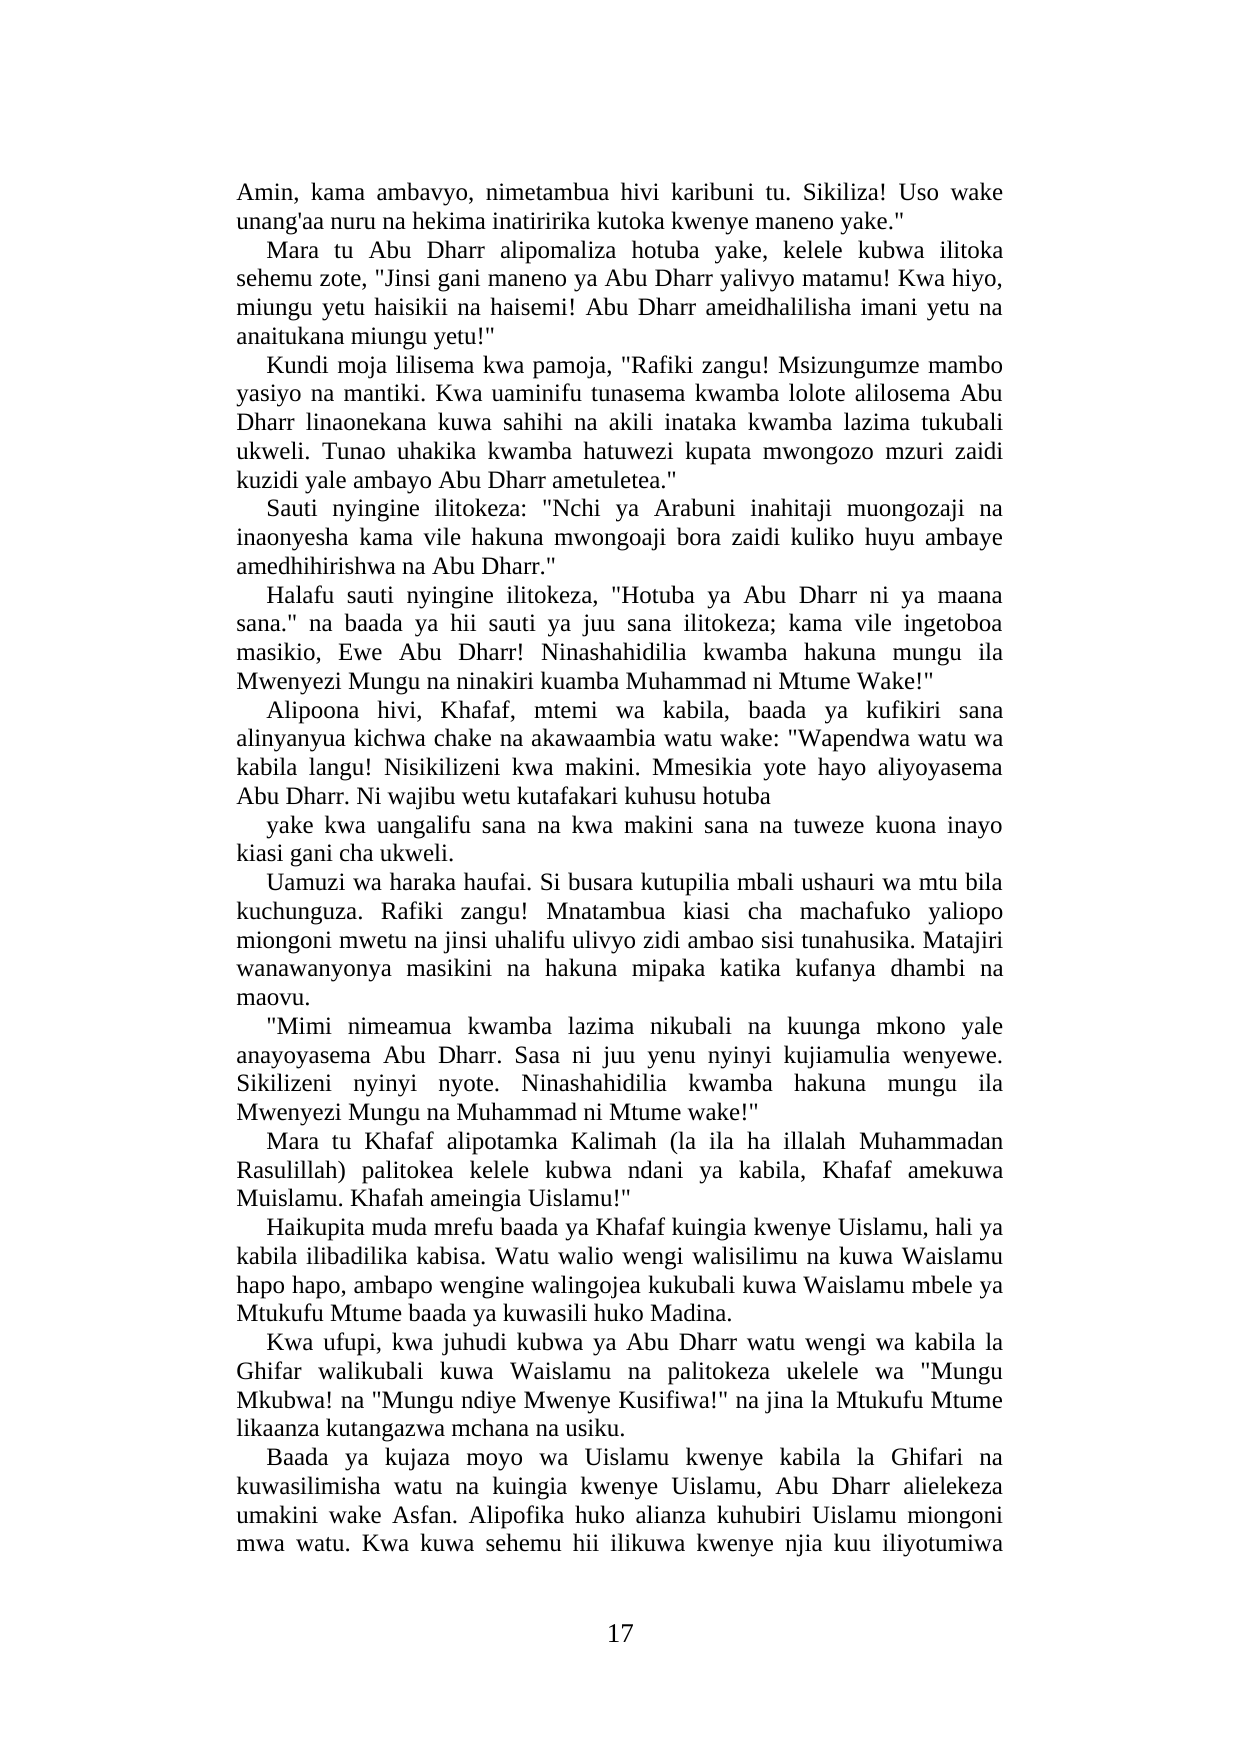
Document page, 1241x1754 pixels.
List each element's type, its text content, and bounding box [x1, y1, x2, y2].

text Sauti nyingine ilitokeza: "Nchi ya Arabuni inahitaji muongozaji na inaonyesha kama vile hakuna mwongoaji bora zaidi kuliko huyu ambaye amedhihirishwa na Abu Dharr." [236, 493, 1004, 580]
text yake kwa uangalifu sana na kwa makini sana na tuweze kuona inayo kiasi gani cha ukweli. [236, 810, 1004, 867]
text Haikupita muda mrefu baada ya Khafaf kuingia kwenye Uislamu, hali ya kabila ilibadilika kabisa. Watu walio wengi walisilimu na kuwa Waislamu hapo hapo, ambapo wengine walingojea kukubali kuwa Waislamu mbele ya Mtukufu Mtume baada ya kuwasili huko Madina. [236, 1212, 1004, 1327]
text Alipoona hivi, Khafaf, mtemi wa kabila, baada ya kufikiri sana alinyanyua kichwa chake na akawaambia watu wake: "Wapendwa watu wa kabila langu! Nisikilizeni kwa makini. Mmesikia yote hayo aliyoyasema Abu Dharr. Ni wajibu wetu kutafakari kuhusu hotuba [236, 695, 1004, 810]
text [236, 1442, 1004, 1557]
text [236, 177, 1004, 235]
text "Mimi nimeamua kwamba lazima nikubali na kuunga mkono yale anayoyasema Abu Dharr. Sasa ni juu yenu nyinyi kujiamulia wenyewe. Sikilizeni nyinyi nyote. Ninashahidilia kwamba hakuna mungu ila Mwenyezi Mungu na Muhammad ni Mtume wake!" [236, 1011, 1004, 1126]
text Halafu sauti nyingine ilitokeza, "Hotuba ya Abu Dharr ni ya maana sana." na baada ya hii sauti ya juu sana ilitokeza; kama vile ingetoboa masikio, Ewe Abu Dharr! Ninashahidilia kwamba hakuna mungu ila Mwenyezi Mungu na ninakiri kuamba Muhammad ni Mtume Wake!" [236, 580, 1004, 695]
text Kwa ufupi, kwa juhudi kubwa ya Abu Dharr watu wengi wa kabila la Ghifar walikubali kuwa Waislamu na palitokeza ukelele wa "Mungu Mkubwa! na "Mungu ndiye Mwenye Kusifiwa!" na jina la Mtukufu Mtume likaanza kutangazwa mchana na usiku. [236, 1327, 1004, 1442]
text Mara tu Abu Dharr alipomaliza hotuba yake, kelele kubwa ilitoka sehemu zote, "Jinsi gani maneno ya Abu Dharr yalivyo matamu! Kwa hiyo, miungu yetu haisikii na haisemi! Abu Dharr ameidhalilisha imani yetu na anaitukana miungu yetu!" [236, 235, 1004, 350]
text Mara tu Khafaf alipotamka Kalimah (la ila ha illalah Muhammadan Rasulillah) palitokea kelele kubwa ndani ya kabila, Khafaf amekuwa Muislamu. Khafah ameingia Uislamu!" [236, 1126, 1004, 1212]
text Kundi moja lilisema kwa pamoja, "Rafiki zangu! Msizungumze mambo yasiyo na mantiki. Kwa uaminifu tunasema kwamba lolote alilosema Abu Dharr linaonekana kuwa sahihi na akili inataka kwamba lazima tukubali ukweli. Tunao uhakika kwamba hatuwezi kupata mwongozo mzuri zaidi kuzidi yale ambayo Abu Dharr ametuletea." [236, 350, 1004, 493]
text Uamuzi wa haraka haufai. Si busara kutupilia mbali ushauri wa mtu bila kuchunguza. Rafiki zangu! Mnatambua kiasi cha machafuko yaliopo miongoni mwetu na jinsi uhalifu ulivyo zidi ambao sisi tunahusika. Matajiri wanawanyonya masikini na hakuna mipaka katika kufanya dhambi na maovu. [236, 867, 1004, 1011]
